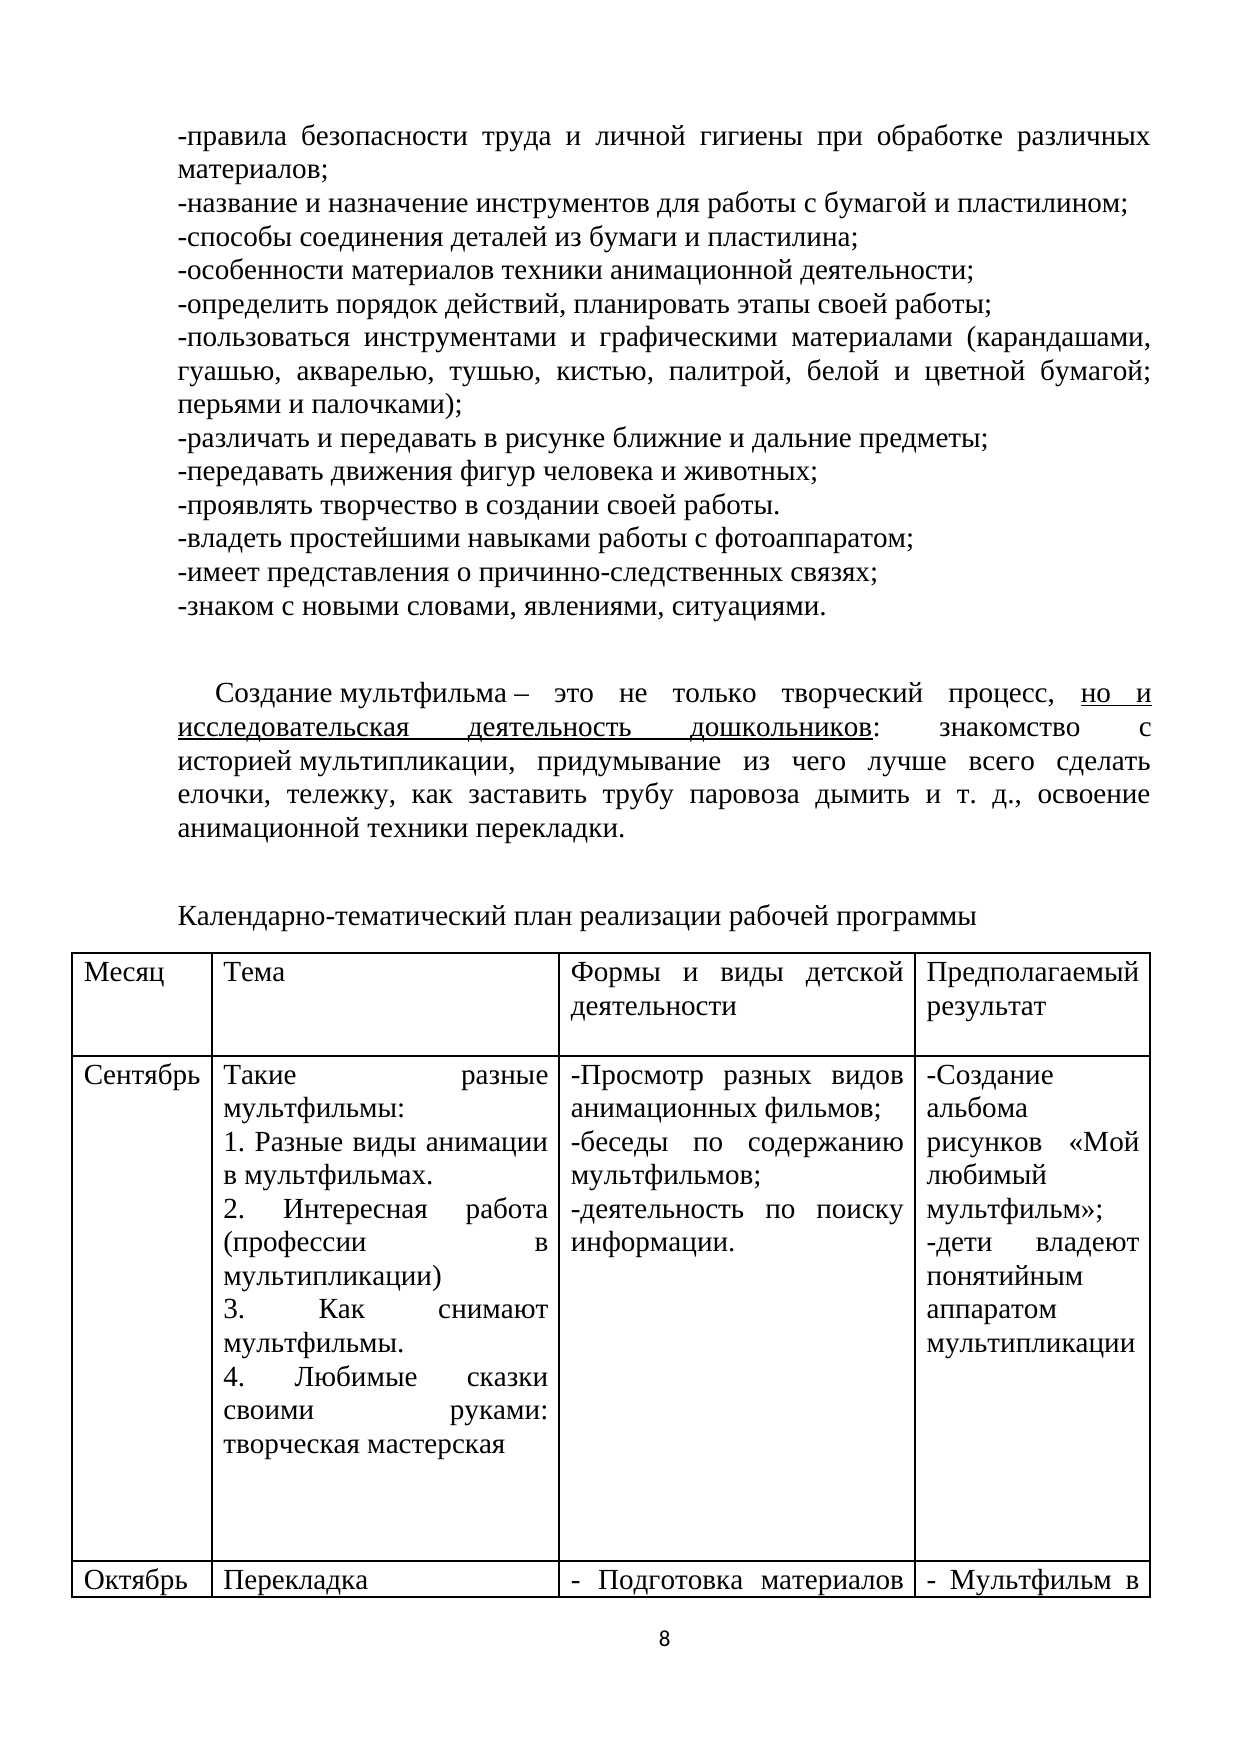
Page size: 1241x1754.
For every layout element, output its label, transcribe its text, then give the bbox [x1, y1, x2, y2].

text -название и назначение инструментов для работы с бумагой и пластилином; [177, 185, 1152, 219]
table_header Месяц [73, 954, 211, 1055]
text -пользоваться инструментами и графическими материалами (карандашами, гуашью, акварелью, тушью, кистью, палитрой, белой и цветной бумагой; перьями и палочками); [177, 319, 1152, 420]
text -передавать движения фигур человека и животных; [177, 453, 1152, 487]
table_cell -Просмотр разных видов анимационных фильмов; -беседы по содержанию мультфильмов; -деятельность по поиску информации. [560, 1057, 914, 1560]
text Календарно-тематический план реализации рабочей программы [177, 898, 1152, 931]
table_header Формы и виды детской деятельности [560, 954, 914, 1055]
text -правила безопасности труда и личной гигиены при обработке различных материалов; [177, 118, 1152, 185]
text -знаком с новыми словами, явлениями, ситуациями. [177, 588, 1152, 621]
table_cell -Создание альбома рисунков «Мой любимый мультфильм»; -дети владеют понятийным аппаратом мультипликации [916, 1057, 1149, 1560]
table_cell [213, 1562, 558, 1596]
text -различать и передавать в рисунке ближние и дальние предметы; [177, 420, 1152, 453]
table_cell Сентябрь [73, 1057, 211, 1560]
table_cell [916, 1562, 1149, 1596]
text -способы соединения деталей из бумаги и пластилина; [177, 219, 1152, 252]
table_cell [560, 1562, 914, 1596]
text Создание мультфильма – это не только творческий процесс, но и исследовательская деятельность дошкольников: знакомство с историей мультипликации, придумывание из чего лучше всего сделать елочки, тележку, как заставить трубу паровоза дымить и т. д., освоение анимационной техники перекладки. [177, 676, 1152, 843]
table_cell Октябрь [73, 1562, 211, 1596]
text -имеет представления о причинно-следственных связях; [177, 554, 1152, 588]
text -определить порядок действий, планировать этапы своей работы; [177, 286, 1152, 319]
table_cell Такие разные мультфильмы: 1. Разные виды анимации в мультфильмах. 2. Интересная работа (профессии в мультипликации) 3. Как снимают мультфильмы. 4. Любимые сказки своими руками: творческая мастерская [213, 1057, 558, 1560]
text -проявлять творчество в создании своей работы. [177, 487, 1152, 521]
table_header Предполагаемый результат [916, 954, 1149, 1055]
table_header Тема [213, 954, 558, 1055]
text -владеть простейшими навыками работы с фотоаппаратом; [177, 521, 1152, 554]
text -особенности материалов техники анимационной деятельности; [177, 252, 1152, 286]
